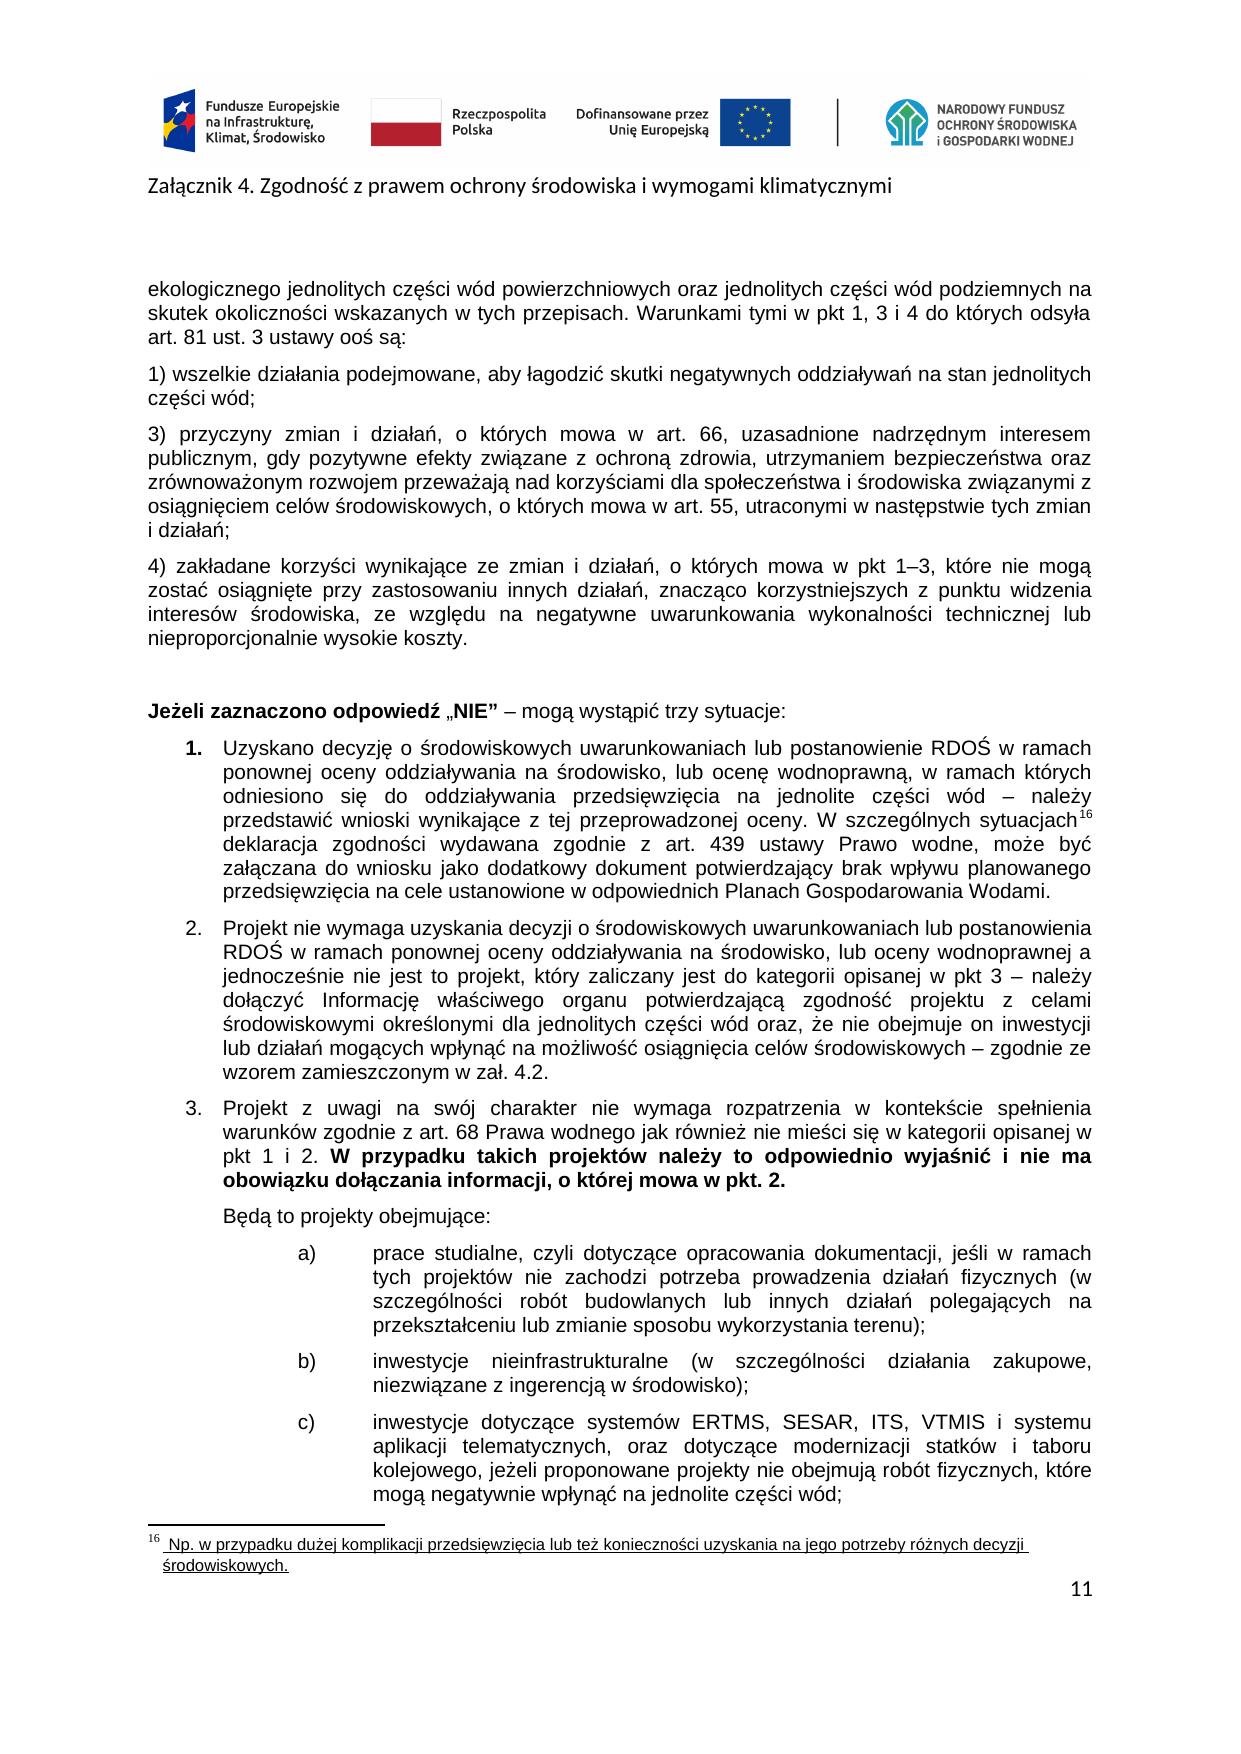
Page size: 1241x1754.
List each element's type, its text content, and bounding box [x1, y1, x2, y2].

text 4) zakładane korzyści wynikające ze zmian i działań, o których mowa w pkt 1–3, które nie mogą zostać osiągnięte przy zastosowaniu innych działań, znacząco korzystniejszych z punktu widzenia interesów środowiska, ze względu na negatywne uwarunkowania wykonalności technicznej lub nieproporcjonalnie wysokie koszty. [148, 554, 1093, 650]
text Jeżeli zaznaczono odpowiedź „NIE” – mogą wystąpić trzy sytuacje: [148, 699, 1093, 723]
list Projekt nie wymaga uzyskania decyzji o środowiskowych uwarunkowaniach lub postanowienia RDOŚ w ramach ponownej oceny oddziaływania na środowisko, lub oceny wodnoprawnej a jednocześnie nie jest to projekt, który zaliczany jest do kategorii opisanej w pkt 3 – należy dołączyć Informację właściwego organu potwierdzającą zgodność projektu z celami środowiskowymi określonymi dla jednolitych części wód oraz, że nie obejmuje on inwestycji lub działań mogących wpłynąć na możliwość osiągnięcia celów środowiskowych – zgodnie ze wzorem zamieszczonym w zał. 4.2. [185, 916, 1093, 1083]
text Będą to projekty obejmujące: [223, 1204, 1093, 1228]
list Projekt z uwagi na swój charakter nie wymaga rozpatrzenia w kontekście spełnienia warunków zgodnie z art. 68 Prawa wodnego jak również nie mieści się w kategorii opisanej w pkt 1 i 2. W przypadku takich projektów należy to odpowiednio wyjaśnić i nie ma obowiązku dołączania informacji, o której mowa w pkt. 2. [185, 1096, 1093, 1192]
list Uzyskano decyzję o środowiskowych uwarunkowaniach lub postanowienie RDOŚ w ramach ponownej oceny oddziaływania na środowisko, lub ocenę wodnoprawną, w ramach których odniesiono się do oddziaływania przedsięwzięcia na jednolite części wód – należy przedstawić wnioski wynikające z tej przeprowadzonej oceny. W szczególnych sytuacjach deklaracja zgodności wydawana zgodnie z art. 439 ustawy Prawo wodne, może być załączana do wniosku jako dodatkowy dokument potwierdzający brak wpływu planowanego przedsięwzięcia na cele ustanowione w odpowiednich Planach Gospodarowania Wodami. [185, 736, 1093, 903]
list inwestycje dotyczące systemów ERTMS, SESAR, ITS, VTMIS i systemu aplikacji telematycznych, oraz dotyczące modernizacji statków i taboru kolejowego, jeżeli proponowane projekty nie obejmują robót fizycznych, które mogą negatywnie wpłynąć na jednolite części wód; [298, 1409, 1093, 1505]
text 1) wszelkie działania podejmowane, aby łagodzić skutki negatywnych oddziaływań na stan jednolitych części wód; [148, 362, 1093, 409]
picture [147, 73, 1093, 168]
text 3) przyczyny zmian i działań, o których mowa w art. 66, uzasadnione nadrzędnym interesem publicznym, gdy pozytywne efekty związane z ochroną zdrowia, utrzymaniem bezpieczeństwa oraz zrównoważonym rozwojem przeważają nad korzyściami dla społeczeństwa i środowiska związanymi z osiągnięciem celów środowiskowych, o których mowa w art. 55, utraconymi w następstwie tych zmian i działań; [148, 422, 1093, 542]
list inwestycje nieinfrastrukturalne (w szczególności działania zakupowe, niezwiązane z ingerencją w środowisko); [298, 1349, 1093, 1397]
list prace studialne, czyli dotyczące opracowania dokumentacji, jeśli w ramach tych projektów nie zachodzi potrzeba prowadzenia działań fizycznych (w szczególności robót budowlanych lub innych działań polegających na przekształceniu lub zmianie sposobu wykorzystania terenu); [298, 1241, 1093, 1337]
